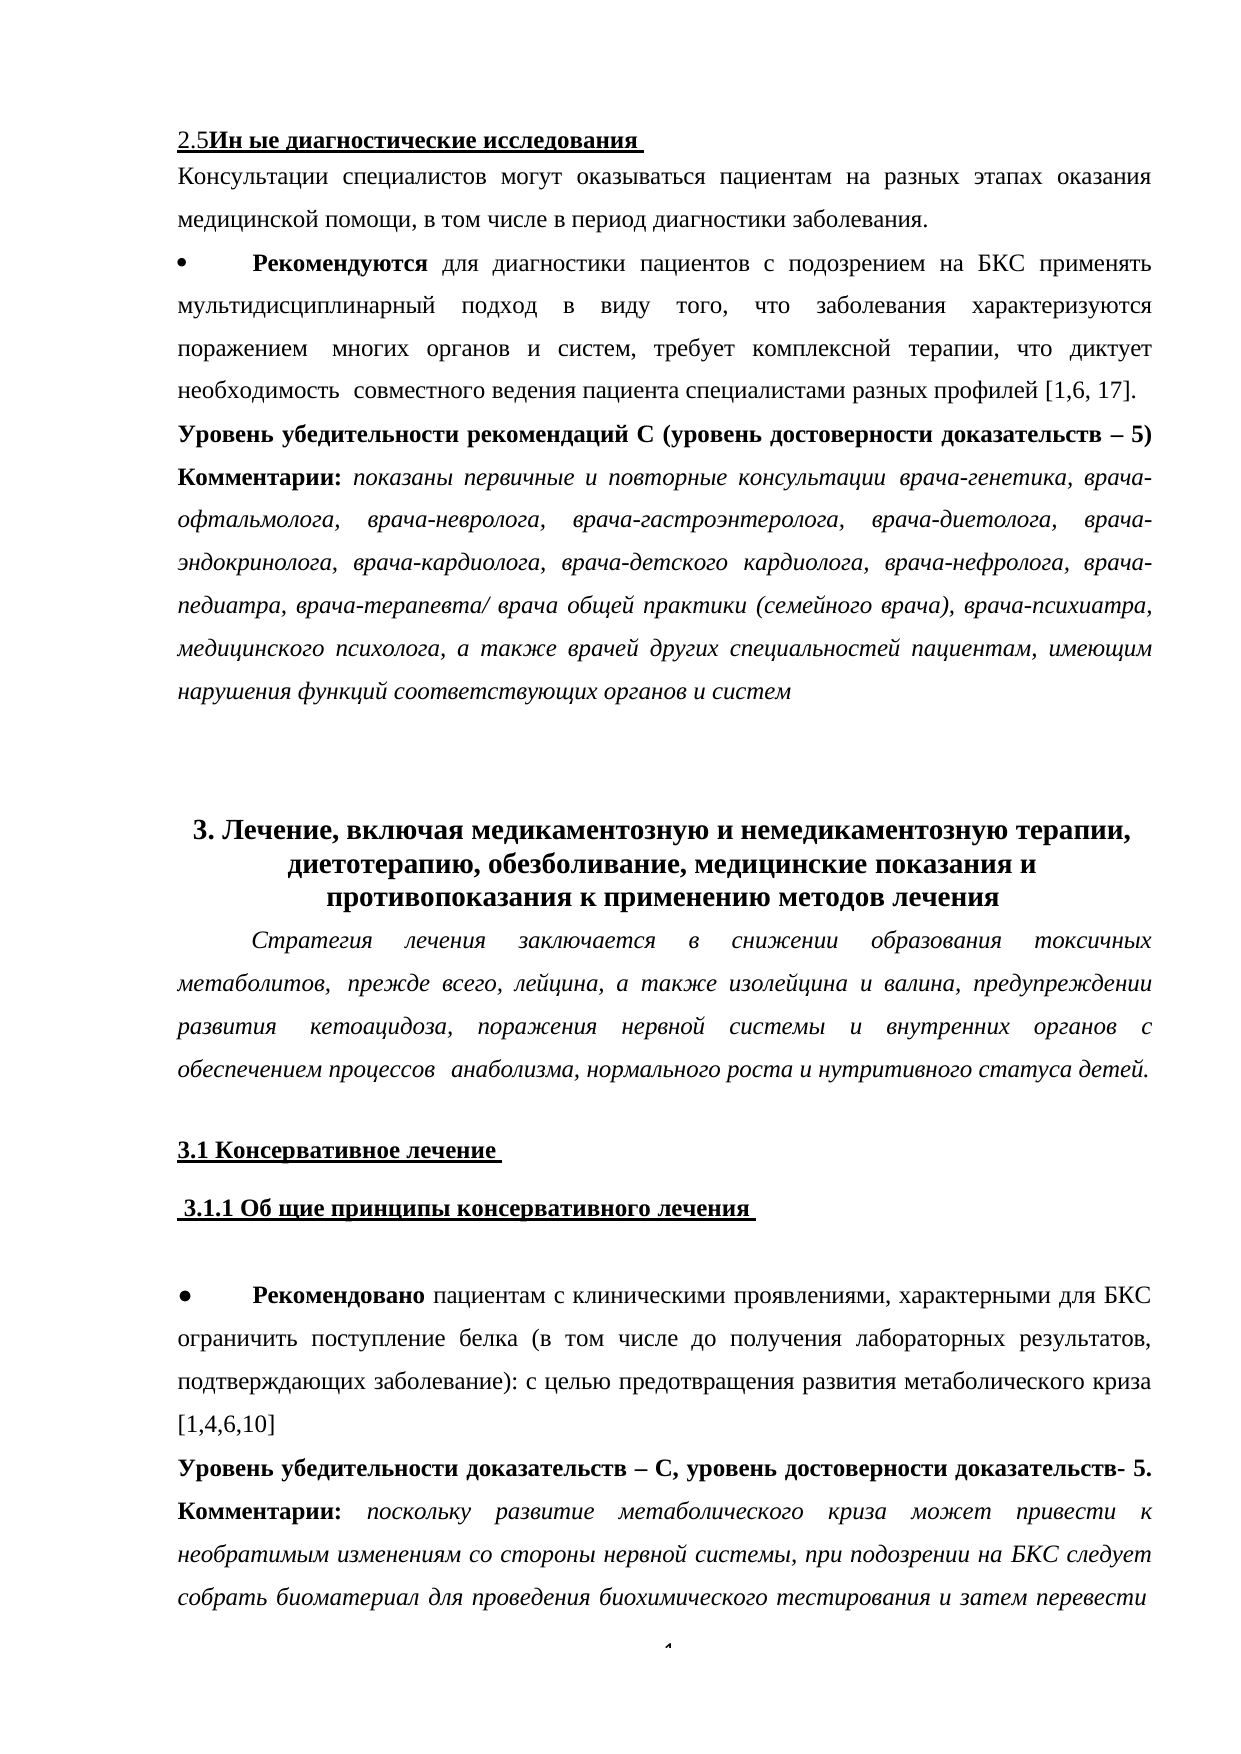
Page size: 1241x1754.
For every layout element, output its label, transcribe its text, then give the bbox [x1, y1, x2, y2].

subtitle 3.1 Консервативное лечение [177, 1135, 1163, 1164]
text Стратегия лечения заключается в снижении образования токсичных метаболитов, прежде всего, лейцина, а также изолейцина и валина, предупреждении развития кетоацидоза, поражения нервной системы и внутренних органов с обеспечением процессов анаболизма, нормального роста и нутритивного статуса детей. [177, 925, 1152, 1082]
text противопоказания к применению методов лечения [326, 880, 1163, 913]
subtitle Ин ые диагностические исследования [177, 125, 1163, 153]
text Консультации специалистов могут оказываться пациентам на разных этапах оказания медицинской помощи, в том числе в период диагностики заболевания. [177, 161, 1152, 233]
subtitle Лечение, включая медикаментозную и немедикаментозную терапии, диетотерапию, обезболивание, медицинские показания и [193, 812, 1136, 879]
subtitle 3.1.1 Об щие принципы консервативного лечения [177, 1193, 1163, 1222]
text Уровень убедительности рекомендаций С (уровень достоверности доказательств – 5) Комментарии: показаны первичные и повторные консультации врача-генетика, врача- офтальмолога, врача-невролога, врача-гастроэнтеролога, врача-диетолога, врача- эндокринолога, врача-кардиолога, врача-детского кардиолога, врача-нефролога, врача- педиатра, врача-терапевта/ врача общей практики (семейного врача), врача-психиатра, медицинского психолога, а также врачей других специальностей пациентам, имеющим нарушения функций соответствующих органов и систем [177, 419, 1152, 704]
text Уровень убедительности доказательств – C, уровень достоверности доказательств- 5. Комментарии: поскольку развитие метаболического криза может привести к необратимым изменениям со стороны нервной системы, при подозрении на БКС следует собрать биоматериал для проведения биохимического тестирования и затем перевести [177, 1453, 1152, 1611]
list Рекомендуются для диагностики пациентов с подозрением на БКС применять мультидисциплинарный подход в виду того, что заболевания характеризуются поражением многих органов и систем, требует комплексной терапии, что диктует необходимость совместного ведения пациента специалистами разных профилей [1,6, 17]. [177, 248, 1152, 404]
list Рекомендовано пациентам с клиническими проявлениями, характерными для БКС ограничить поступление белка (в том числе до получения лабораторных результатов, подтверждающих заболевание): с целью предотвращения развития метаболического криза [1,4,6,10] [177, 1280, 1151, 1438]
